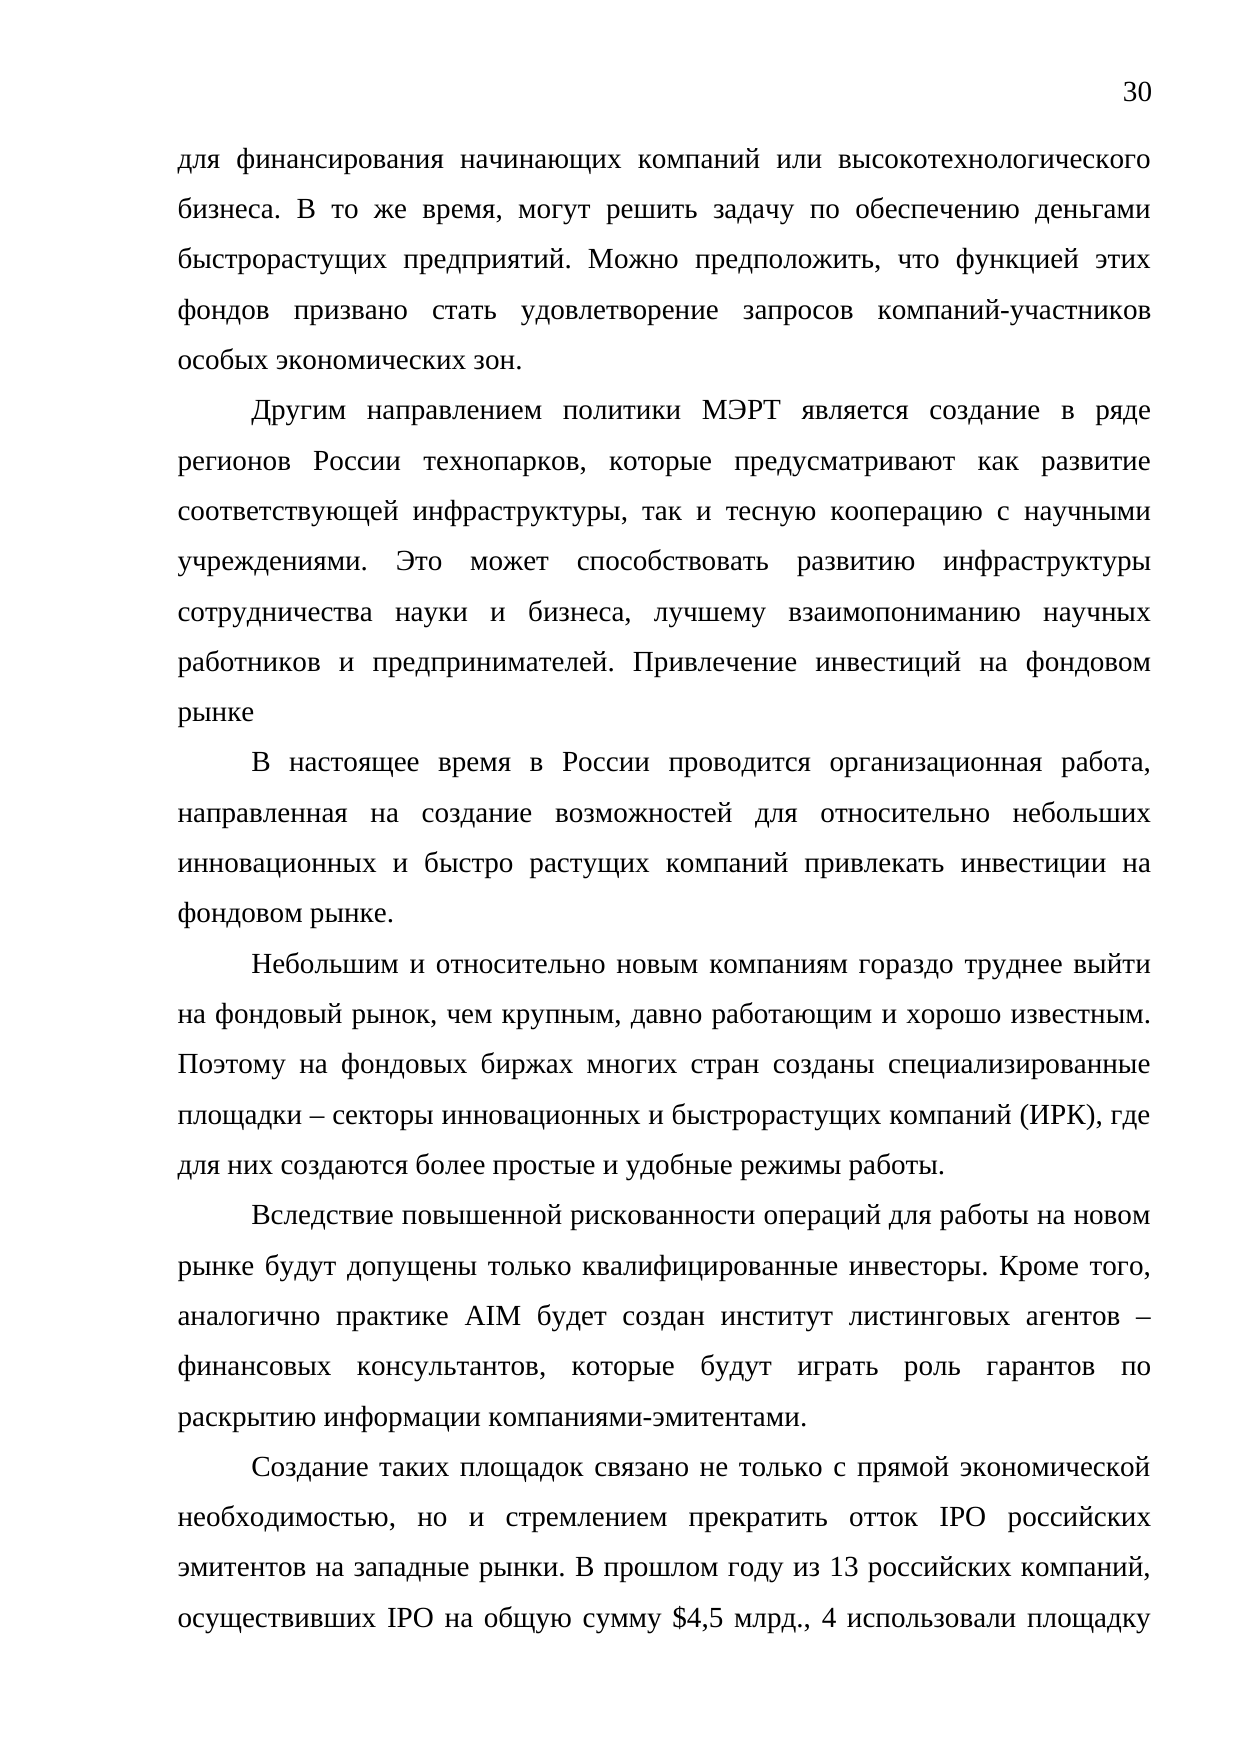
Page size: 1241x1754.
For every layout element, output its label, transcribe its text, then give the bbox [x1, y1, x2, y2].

text В настоящее время в России проводится организационная работа, направленная на создание возможностей для относительно небольших инновационных и быстро растущих компаний привлекать инвестиции на фондовом рынке. [177, 744, 1152, 929]
text Небольшим и относительно новым компаниям гораздо труднее выйти на фондовый рынок, чем крупным, давно работающим и хорошо известным. Поэтому на фондовых биржах многих стран созданы специализированные площадки – секторы инновационных и быстрорастущих компаний (ИРК), где для них создаются более простые и удобные режимы работы. [177, 946, 1152, 1181]
text Другим направлением политики МЭРТ является создание в ряде регионов России технопарков, которые предусматривают как развитие соответствующей инфраструктуры, так и тесную кооперацию с научными учреждениями. Это может способствовать развитию инфраструктуры сотрудничества науки и бизнеса, лучшему взаимопониманию научных работников и предпринимателей. Привлечение инвестиций на фондовом рынке [177, 392, 1152, 728]
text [177, 141, 1152, 376]
text Вследствие повышенной рискованности операций для работы на новом рынке будут допущены только квалифицированные инвесторы. Кроме того, аналогично практике AIM будет создан институт листинговых агентов – финансовых консультантов, которые будут играть роль гарантов по раскрытию информации компаниями-эмитентами. [177, 1197, 1152, 1432]
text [177, 1449, 1152, 1633]
